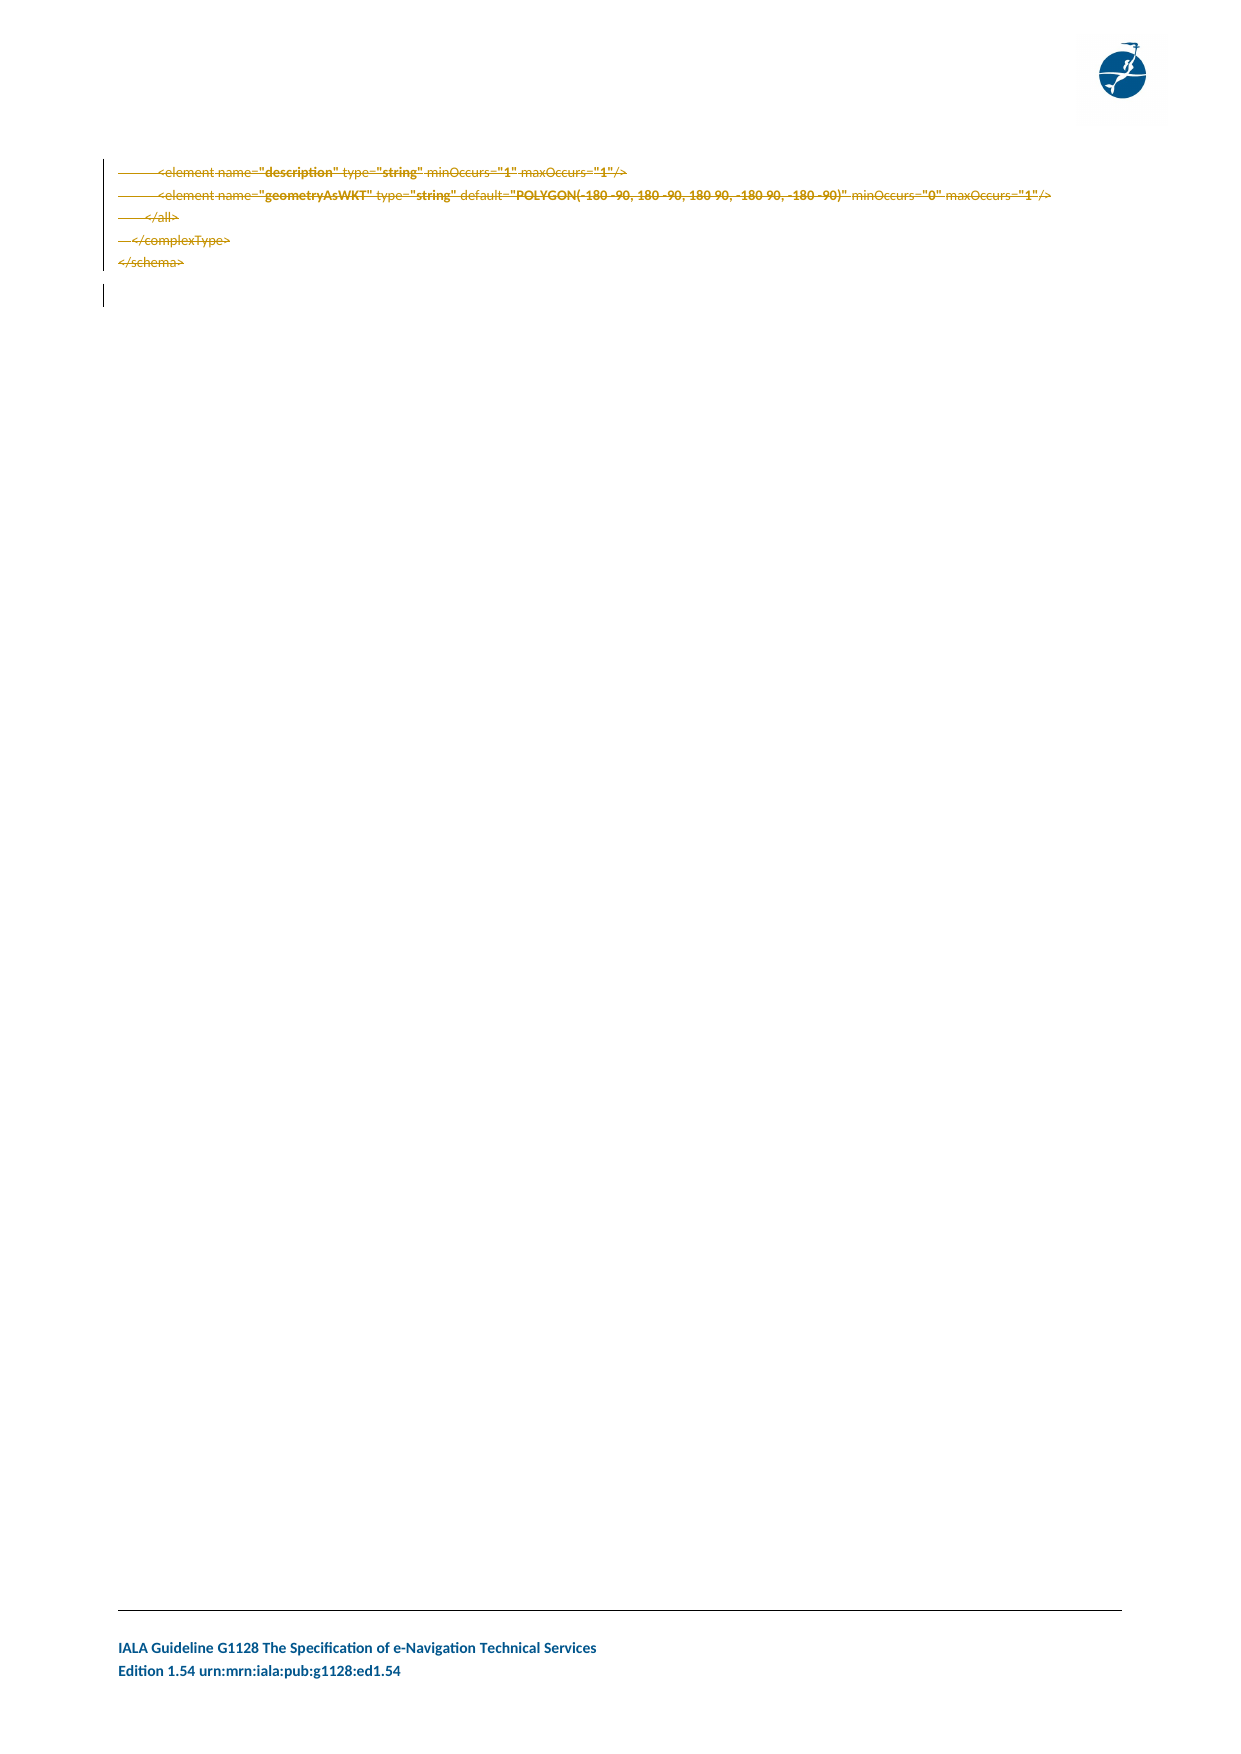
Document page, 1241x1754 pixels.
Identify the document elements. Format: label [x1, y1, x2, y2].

picture [1076, 34, 1169, 126]
